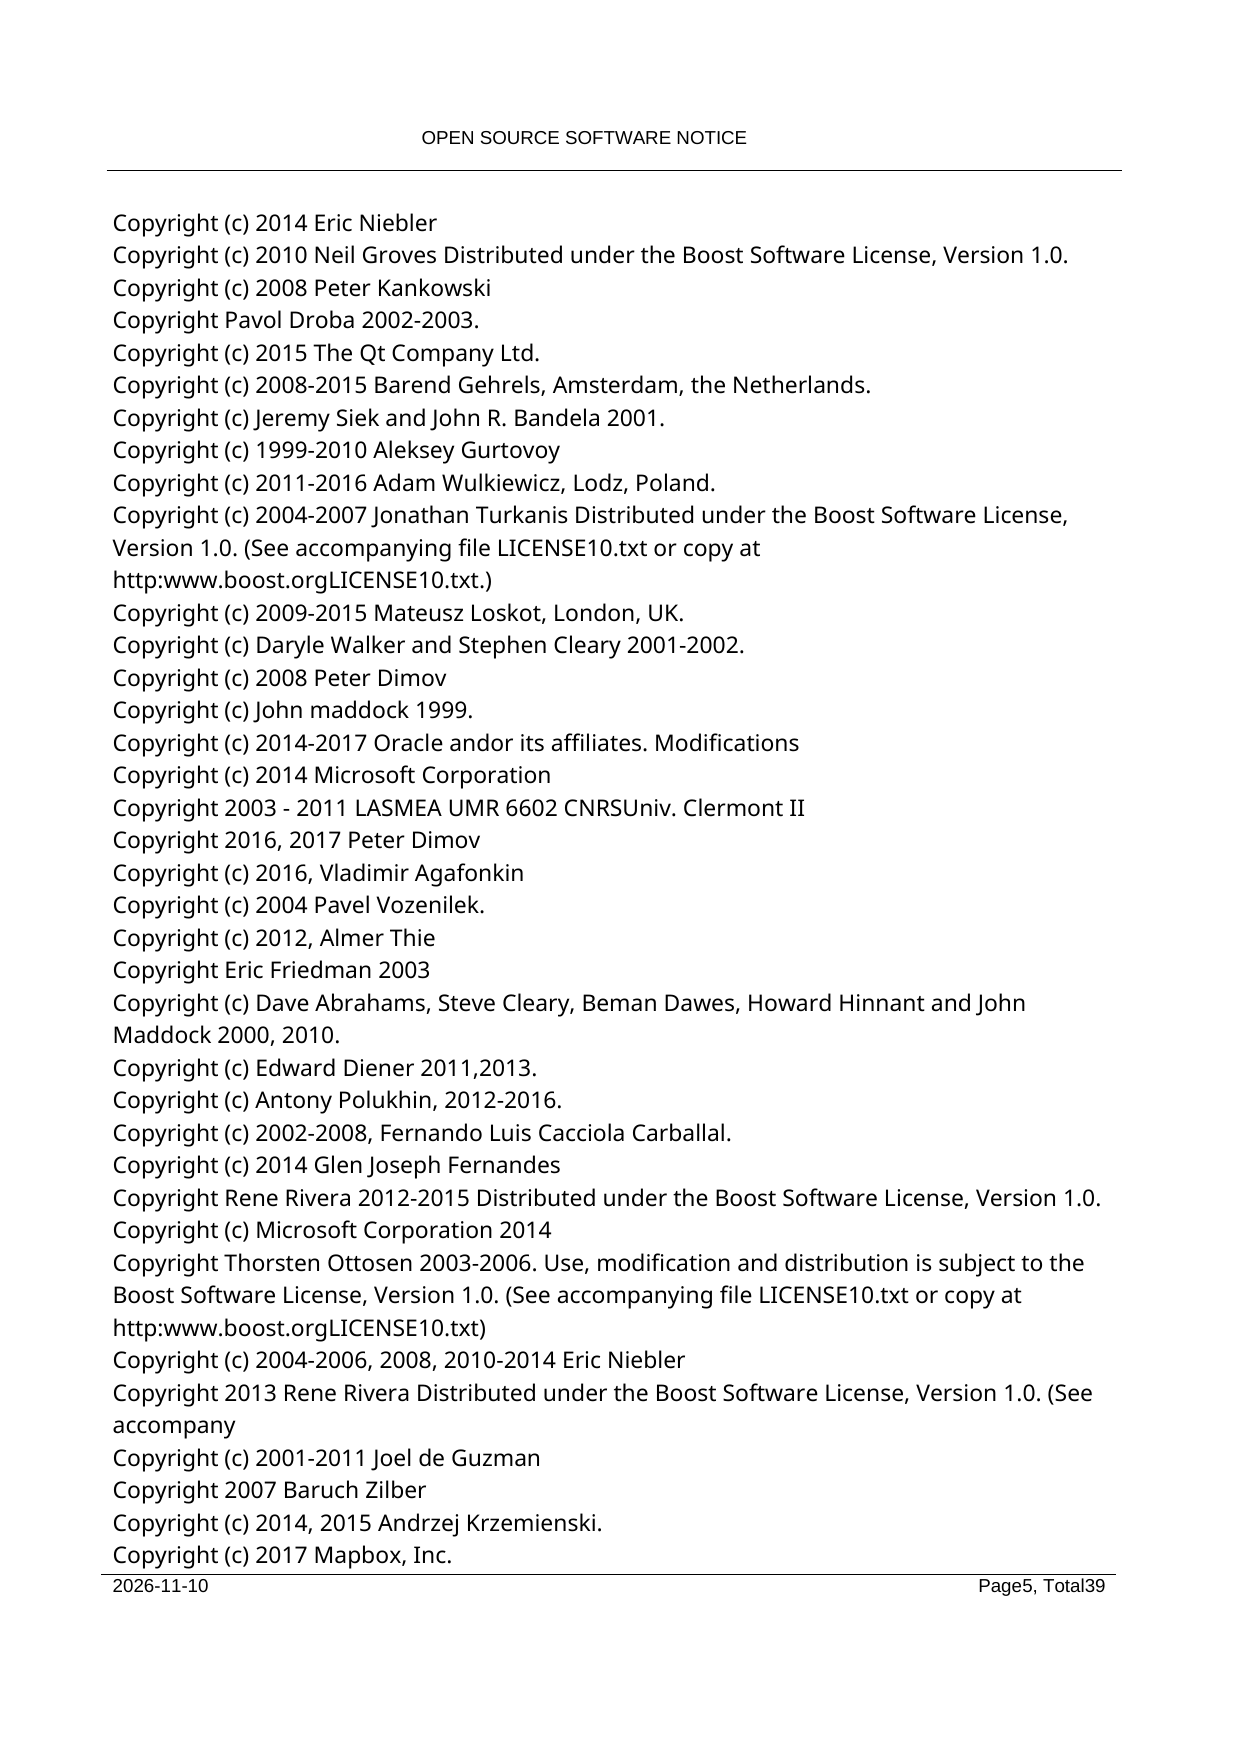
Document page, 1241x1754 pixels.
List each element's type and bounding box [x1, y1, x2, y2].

text [112, 206, 1128, 1571]
